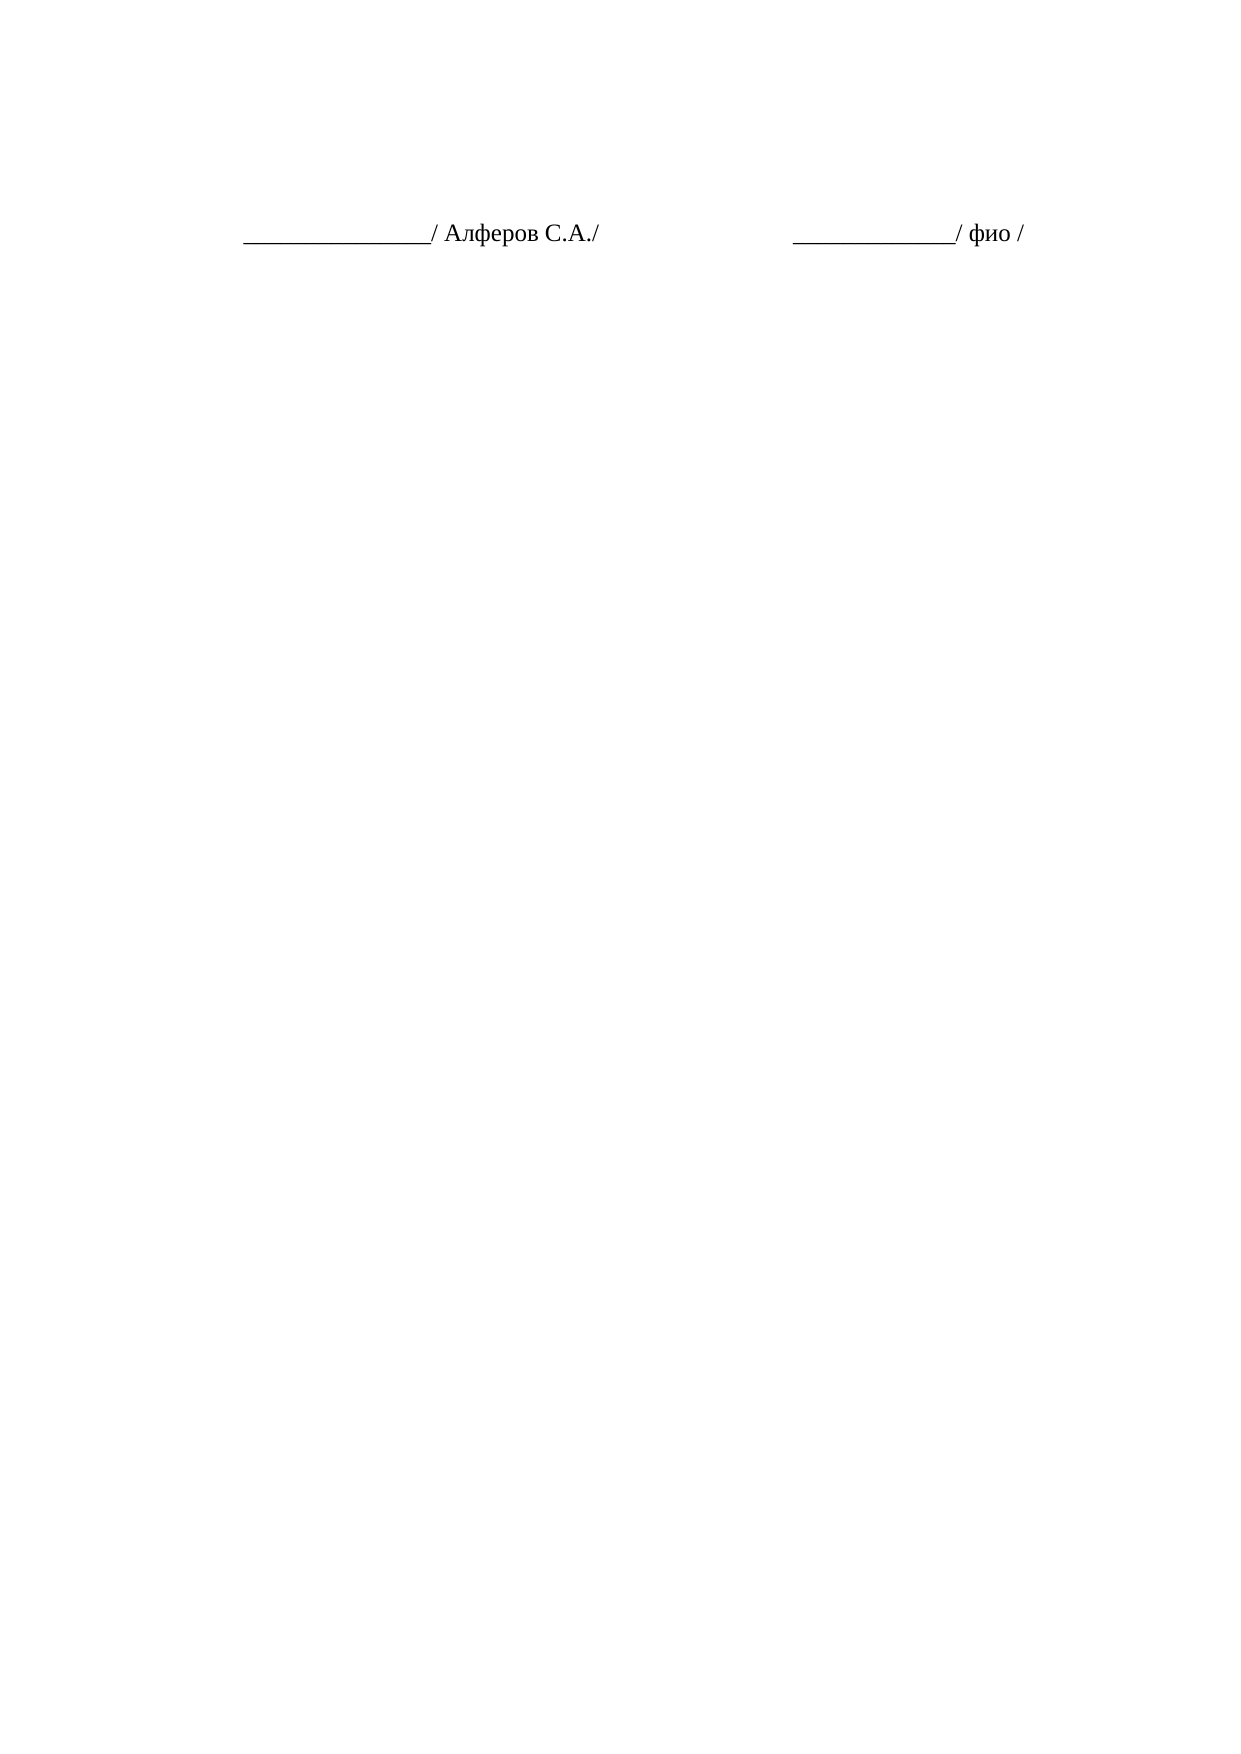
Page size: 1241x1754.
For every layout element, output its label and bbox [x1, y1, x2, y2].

table_header [178, 160, 665, 275]
table_header [665, 160, 1152, 275]
